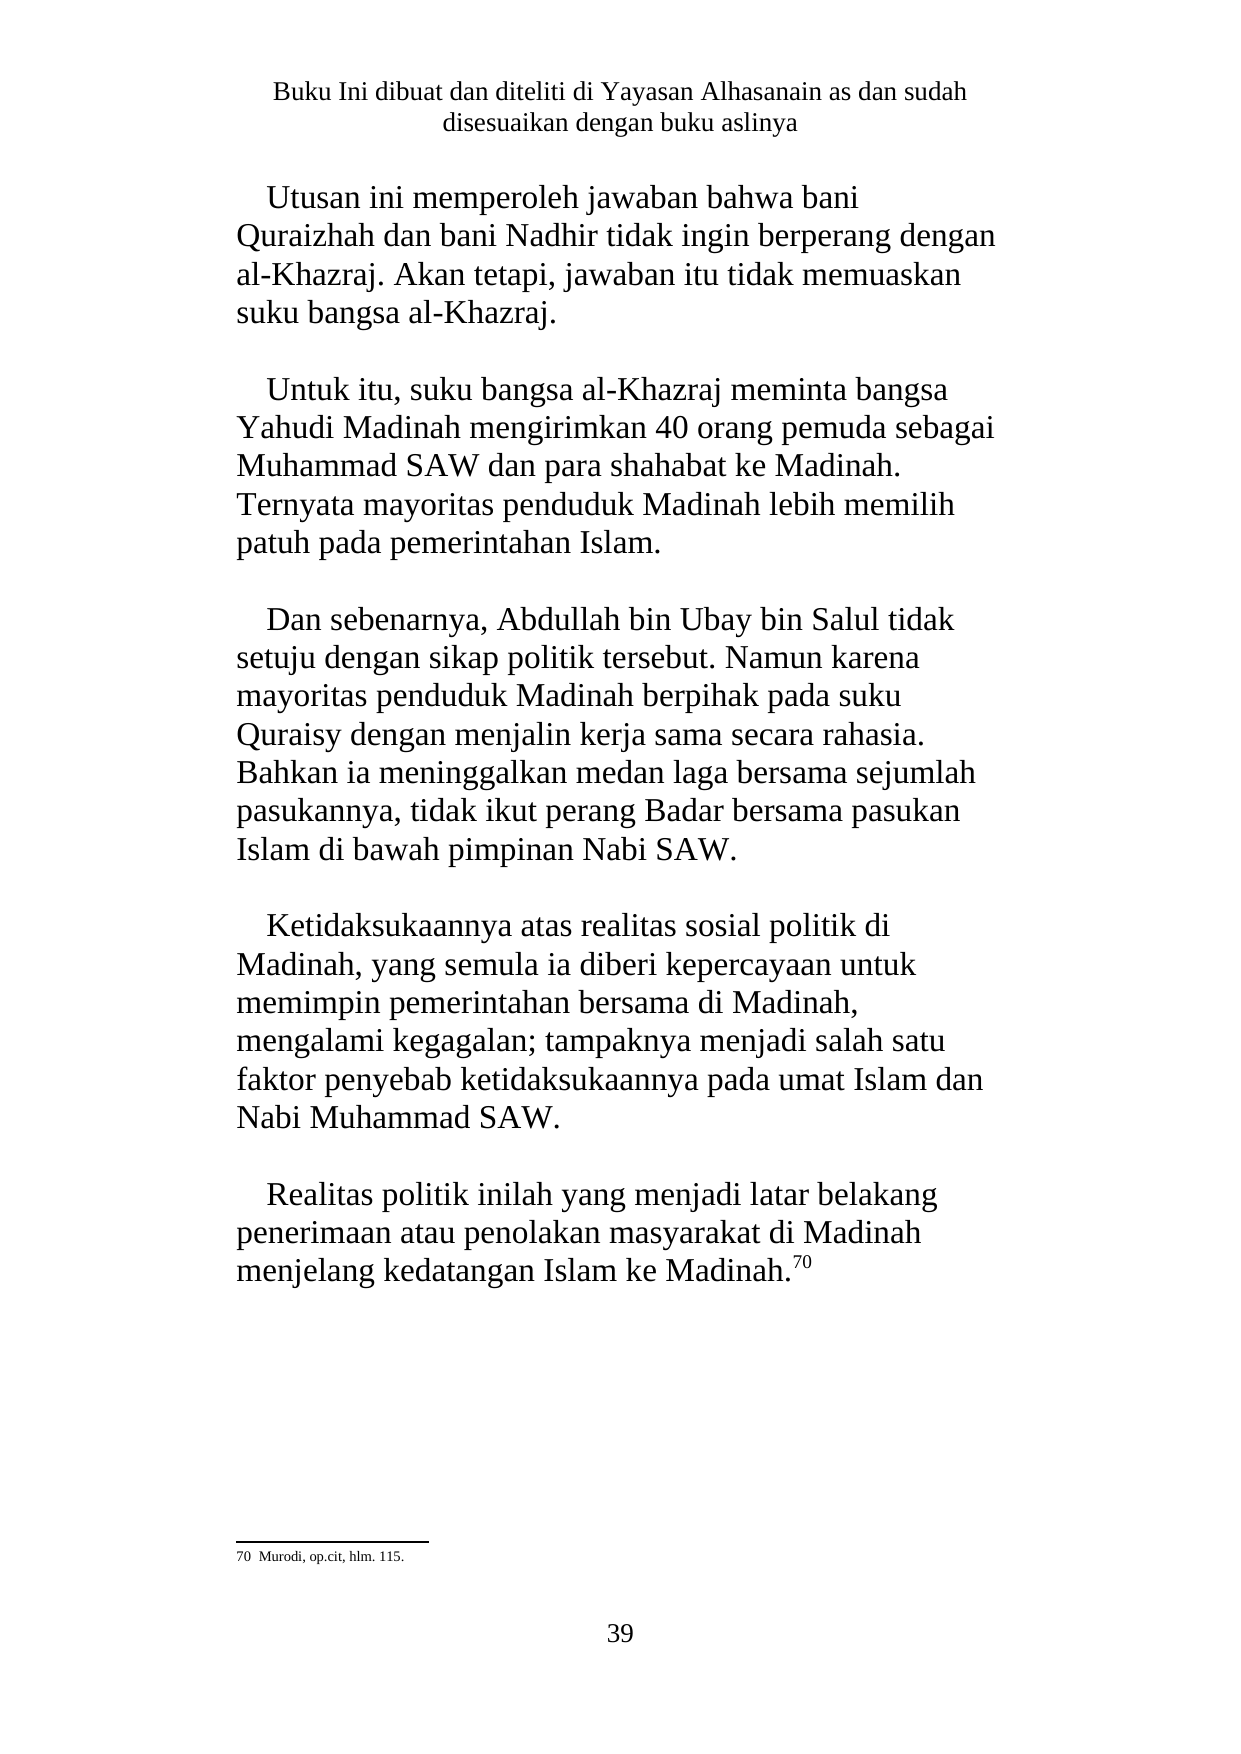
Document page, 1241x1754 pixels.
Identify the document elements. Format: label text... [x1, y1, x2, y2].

text Ketidaksukaannya atas realitas sosial politik di Madinah, yang semula ia diberi kepercayaan untuk memimpin pemerintahan bersama di Madinah, mengalami kegagalan; tampaknya menjadi salah satu faktor penyebab ketidaksukaannya pada umat Islam dan Nabi Muhammad SAW. [236, 906, 1004, 1136]
text Realitas politik inilah yang menjadi latar belakang penerimaan atau penolakan masyarakat di Madinah menjelang kedatangan Islam ke Madinah. [236, 1174, 1004, 1289]
text Untuk itu, suku bangsa al-Khazraj meminta bangsa Yahudi Madinah mengirimkan 40 orang pemuda sebagai Muhammad SAW dan para shahabat ke Madinah. Ternyata mayoritas penduduk Madinah lebih memilih patuh pada pemerintahan Islam. [236, 369, 1004, 561]
text Dan sebenarnya, Abdullah bin Ubay bin Salul tidak setuju dengan sikap politik tersebut. Namun karena mayoritas penduduk Madinah berpihak pada suku Quraisy dengan menjalin kerja sama secara rahasia. Bahkan ia meninggalkan medan laga bersama sejumlah pasukannya, tidak ikut perang Badar bersama pasukan Islam di bawah pimpinan Nabi SAW. [236, 599, 1004, 867]
text Utusan ini memperoleh jawaban bahwa bani Quraizhah dan bani Nadhir tidak ingin berperang dengan al-Khazraj. Akan tetapi, jawaban itu tidak memuaskan suku bangsa al-Khazraj. [236, 177, 1004, 331]
